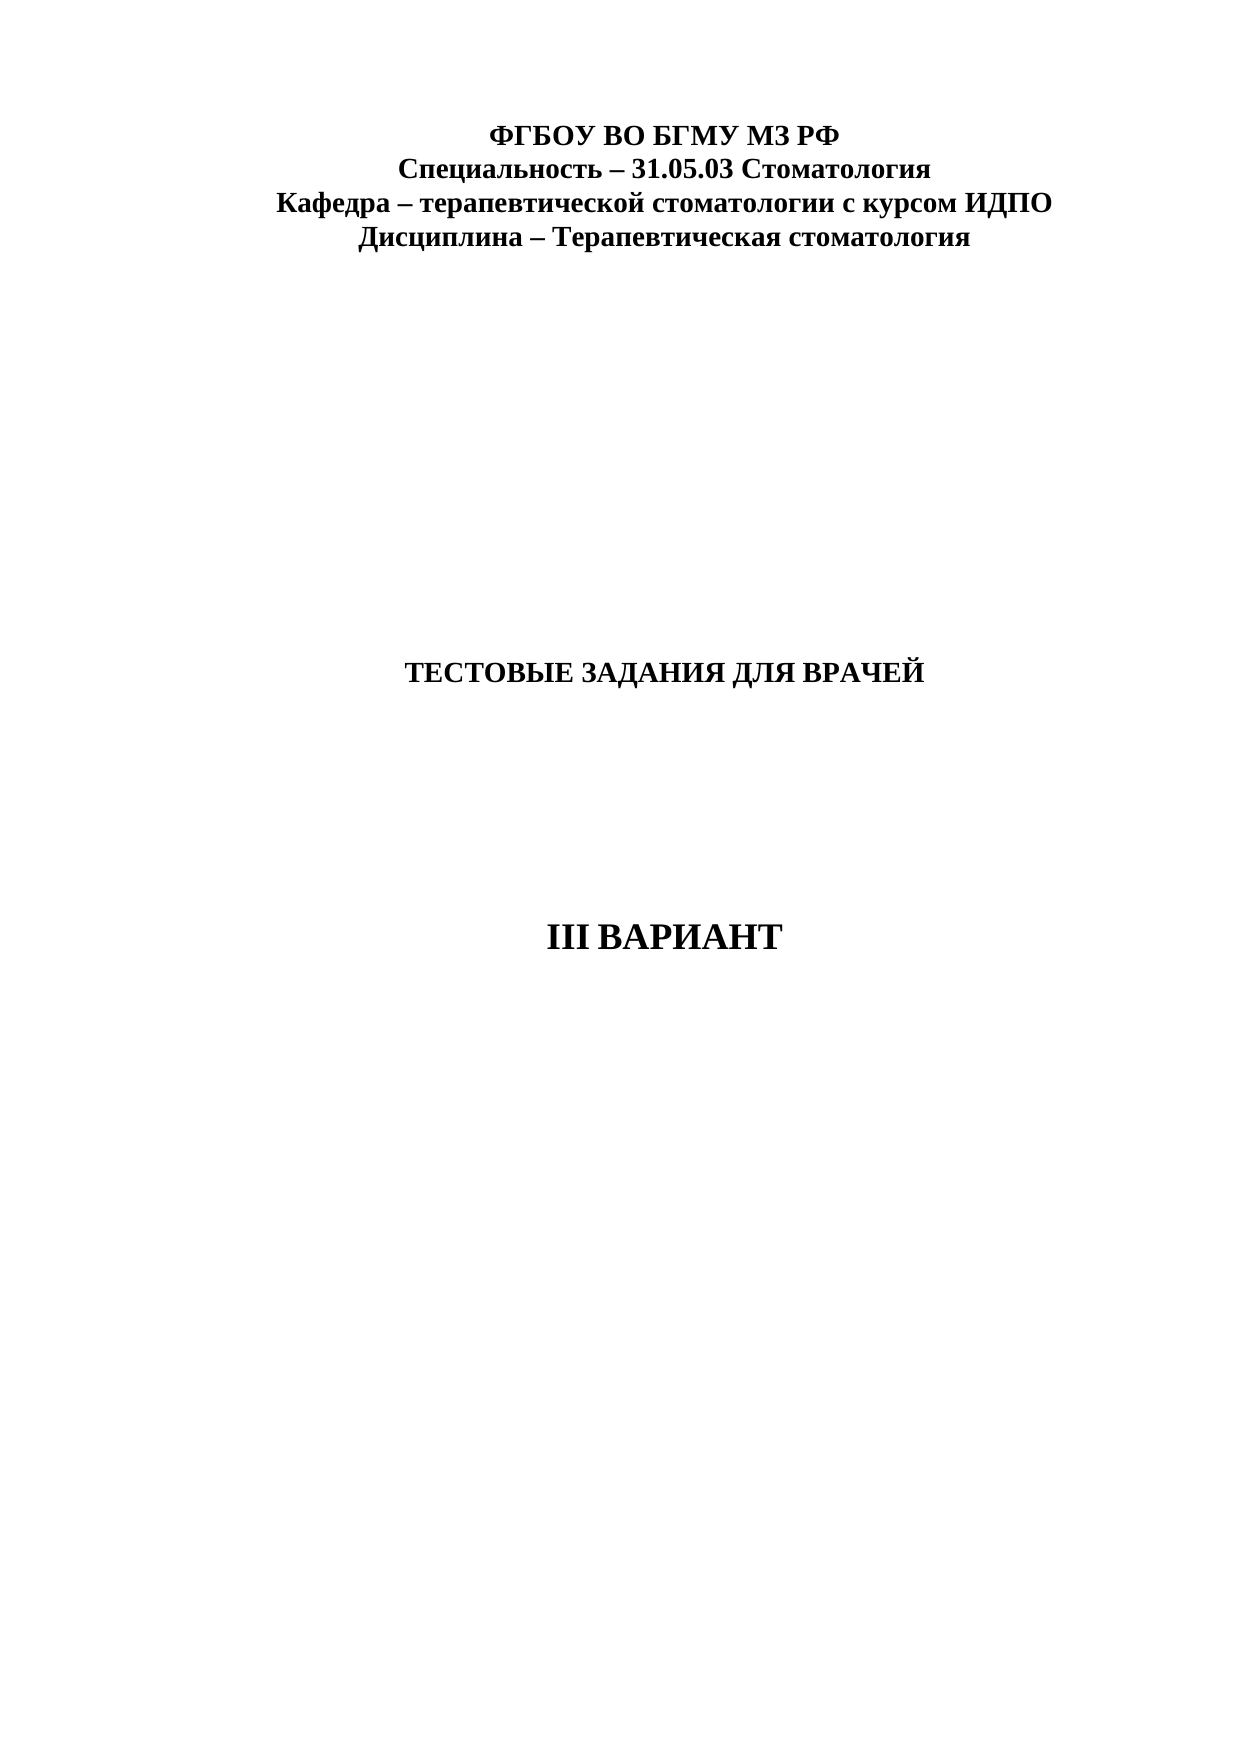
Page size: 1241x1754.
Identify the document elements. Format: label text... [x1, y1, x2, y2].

text Дисциплина – Терапевтическая стоматология [177, 219, 1152, 252]
text ТЕСТОВЫЕ ЗАДАНИЯ ДЛЯ ВРАЧЕЙ [177, 655, 1152, 688]
text III ВАРИАНТ [177, 914, 1152, 958]
text Кафедра – терапевтической стоматологии с курсом ИДПО [177, 185, 1152, 219]
text Специальность – 31.05.03 Стоматология [177, 152, 1152, 185]
text ФГБОУ ВО БГМУ МЗ РФ [177, 118, 1152, 152]
